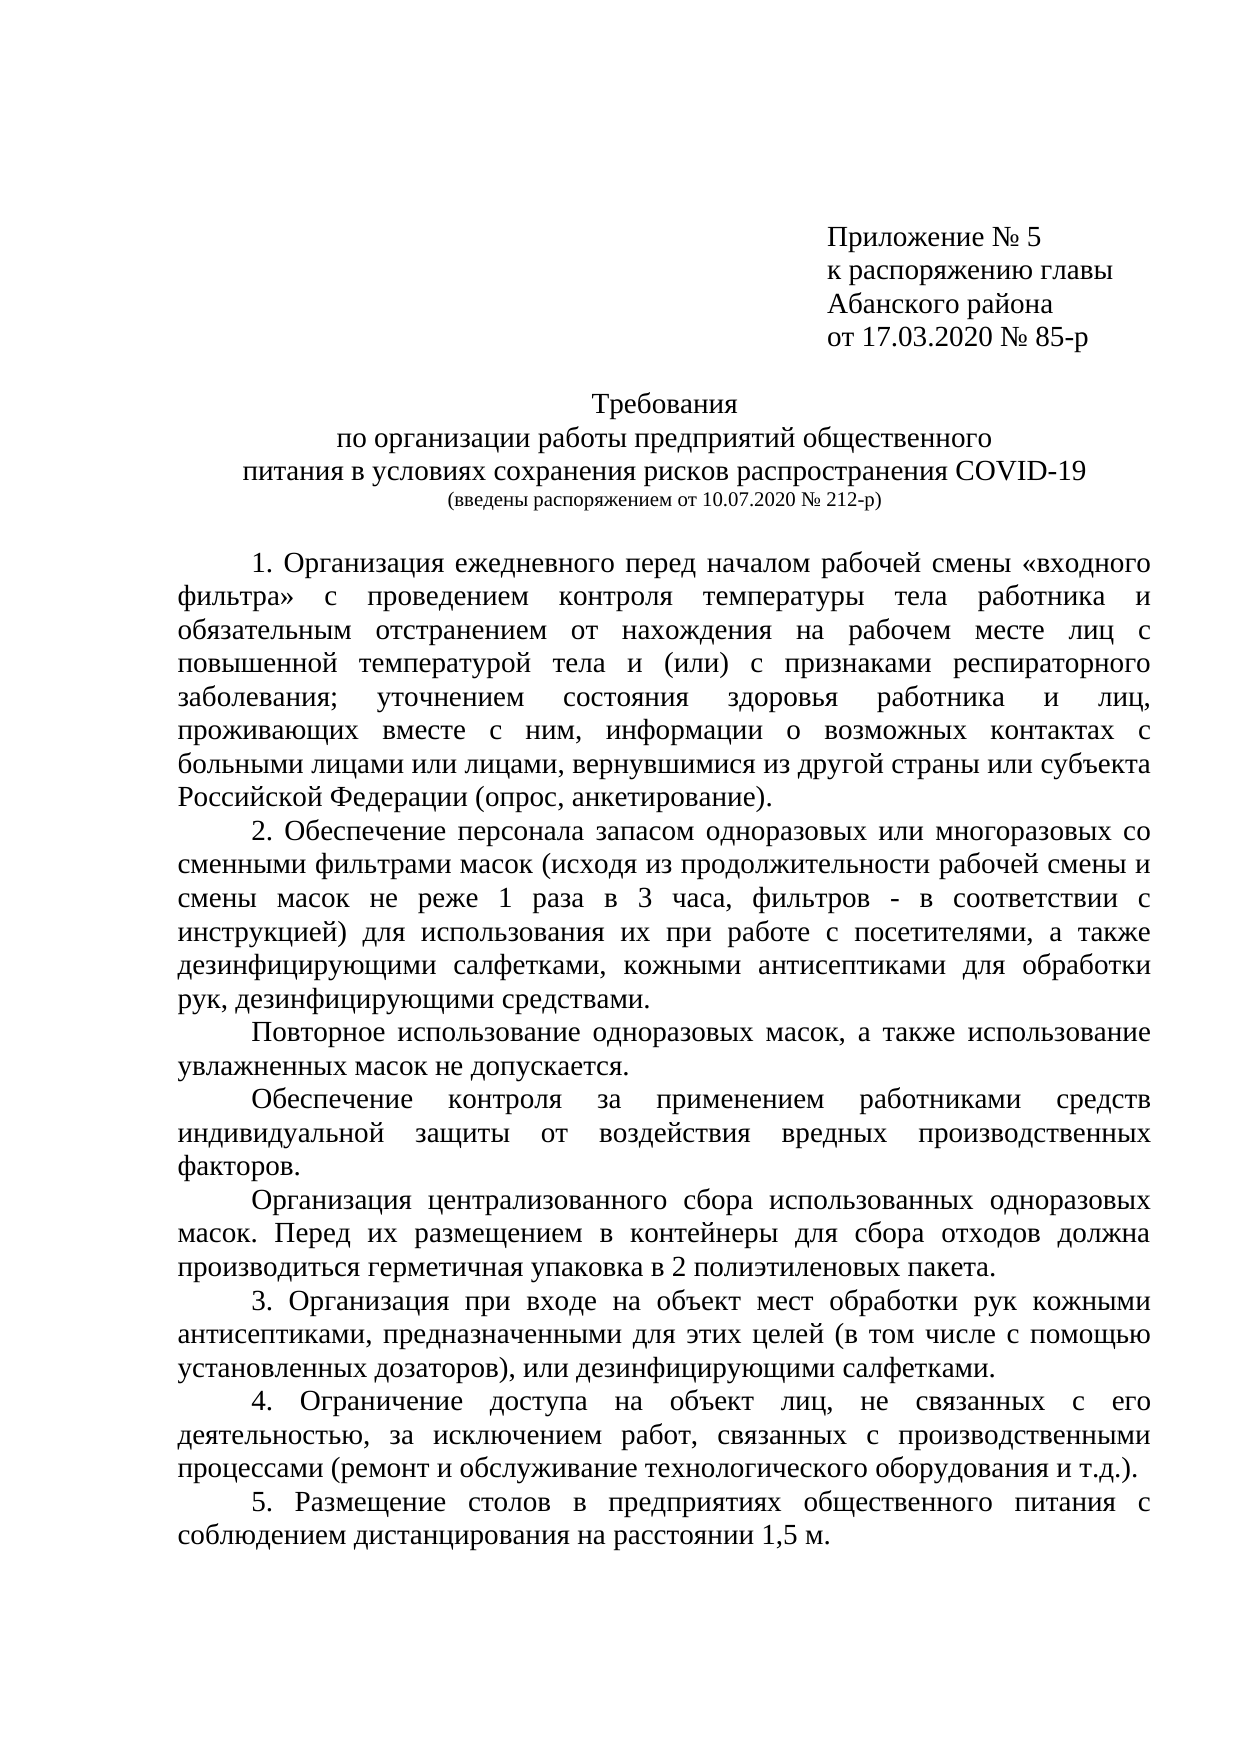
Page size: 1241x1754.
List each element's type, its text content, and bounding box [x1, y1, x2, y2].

text Обеспечение контроля за применением работниками средств индивидуальной защиты от воздействия вредных производственных факторов. [177, 1081, 1152, 1182]
text Повторное использование одноразовых масок, а также использование увлажненных масок не допускается. [177, 1014, 1152, 1081]
text (введены распоряжением от 10.07.2020 № 212-р) [177, 487, 1152, 511]
text 3. Организация при входе на объект мест обработки рук кожными антисептиками, предназначенными для этих целей (в том числе с помощью установленных дозаторов), или дезинфицирующими салфетками. [177, 1283, 1152, 1383]
text от 17.03.2020 № 85-р [827, 319, 1152, 353]
text Приложение № 5 [827, 219, 1152, 252]
text 1. Организация ежедневного перед началом рабочей смены «входного фильтра» с проведением контроля температуры тела работника и обязательным отстранением от нахождения на рабочем месте лиц с повышенной температурой тела и (или) с признаками респираторного заболевания; уточнением состояния здоровья работника и лиц, проживающих вместе с ним, информации о возможных контактах с больными лицами или лицами, вернувшимися из другой страны или субъекта Российской Федерации (опрос, анкетирование). [177, 545, 1152, 813]
text к распоряжению главы [827, 252, 1152, 286]
text 4. Ограничение доступа на объект лиц, не связанных с его деятельностью, за исключением работ, связанных с производственными процессами (ремонт и обслуживание технологического оборудования и т.д.). [177, 1383, 1152, 1484]
text 2. Обеспечение персонала запасом одноразовых или многоразовых со сменными фильтрами масок (исходя из продолжительности рабочей смены и смены масок не реже 1 раза в 3 часа, фильтров - в соответствии с инструкцией) для использования их при работе с посетителями, а также дезинфицирующими салфетками, кожными антисептиками для обработки рук, дезинфицирующими средствами. [177, 813, 1152, 1014]
text Абанского района [827, 286, 1152, 319]
text Требования [177, 386, 1152, 420]
text питания в условиях сохранения рисков распространения COVID-19 [177, 453, 1152, 487]
text 5. Размещение столов в предприятиях общественного питания с соблюдением дистанцирования на расстоянии 1,5 м. [177, 1484, 1152, 1551]
text по организации работы предприятий общественного [177, 420, 1152, 453]
text Организация централизованного сбора использованных одноразовых масок. Перед их размещением в контейнеры для сбора отходов должна производиться герметичная упаковка в 2 полиэтиленовых пакета. [177, 1182, 1152, 1283]
